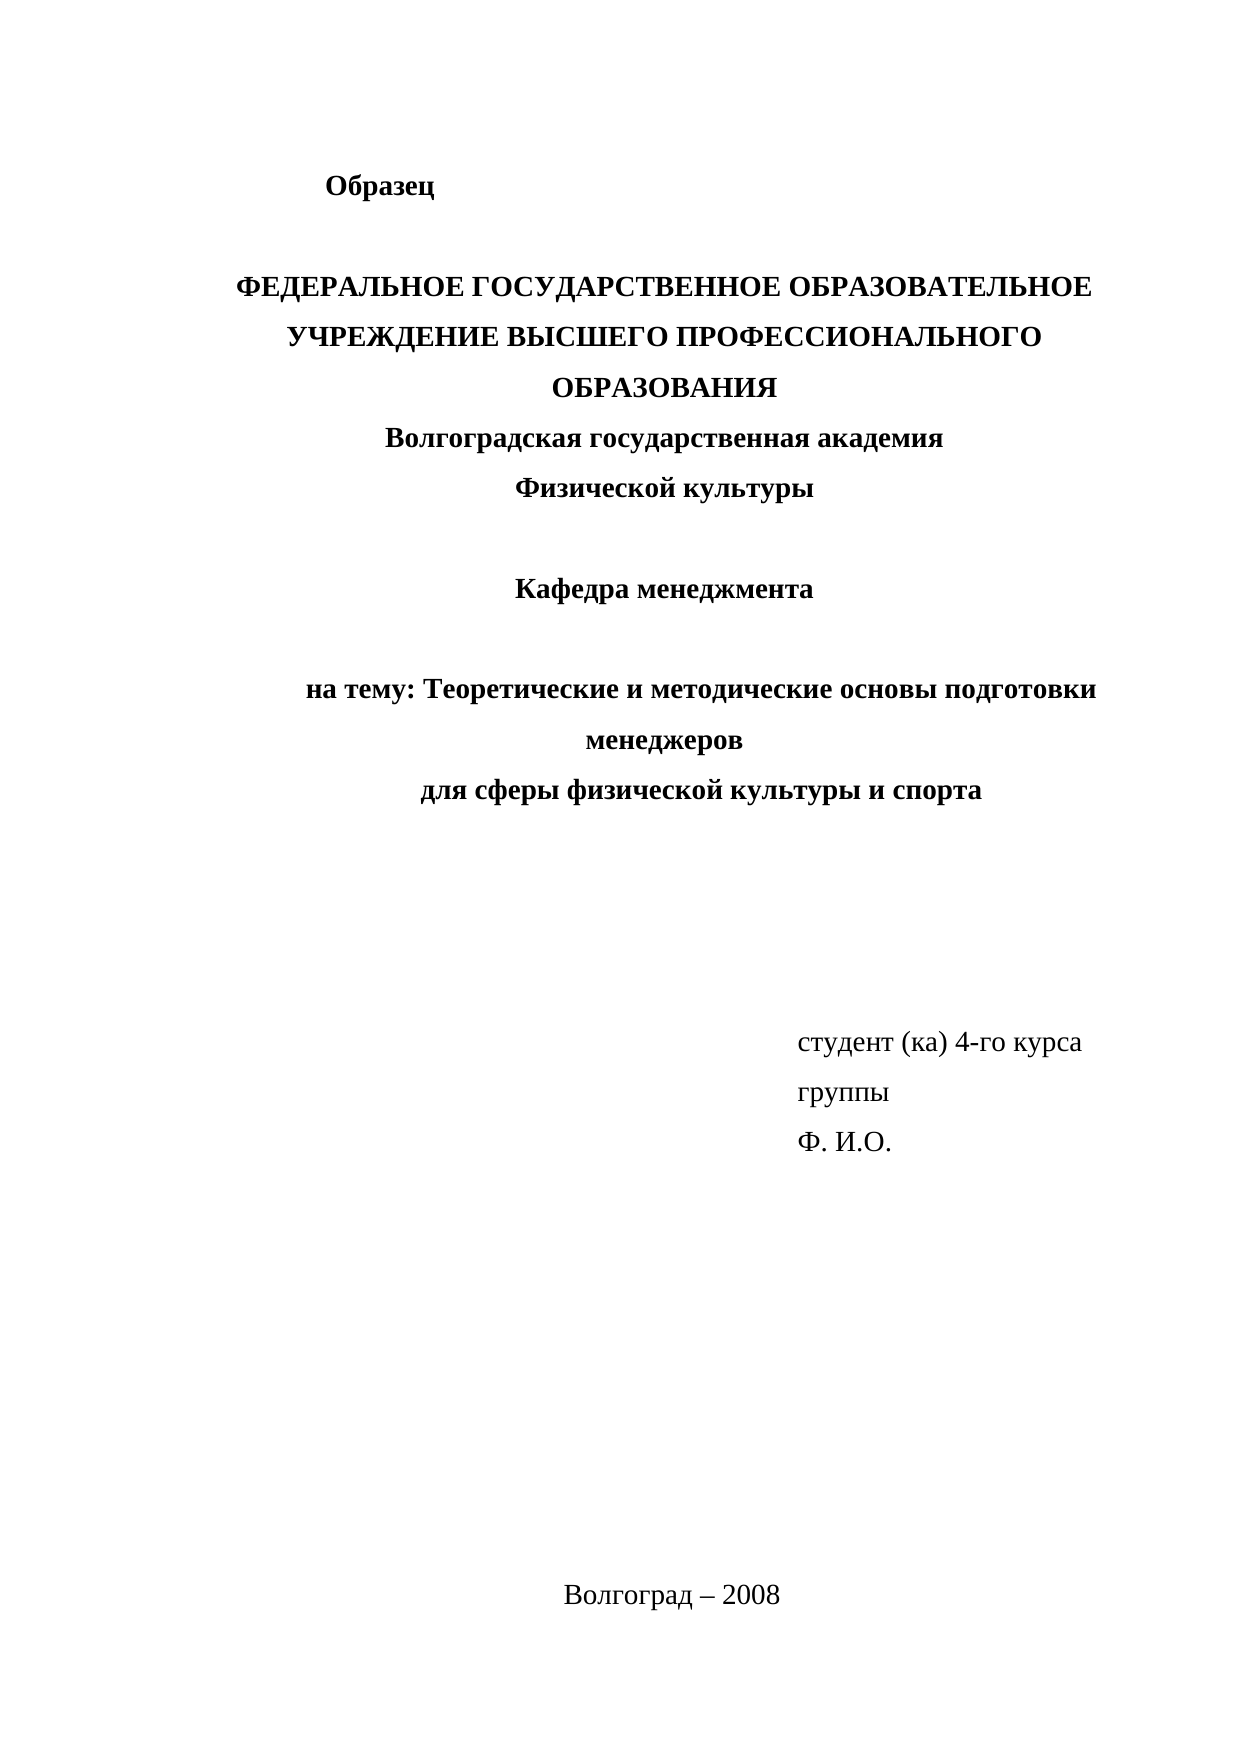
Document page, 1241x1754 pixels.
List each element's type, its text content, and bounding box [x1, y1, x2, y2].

text Волгоград – 2008 [177, 1577, 1152, 1611]
text Физической культуры [177, 470, 1152, 504]
text Образец [251, 168, 1152, 202]
text для сферы физической культуры и спорта [177, 772, 1152, 806]
text Волгоградская государственная академия [177, 420, 1152, 453]
text Кафедра менеджмента [177, 571, 1152, 604]
text студент (ка) 4-го курса [797, 1024, 1152, 1057]
text на тему: Теоретические и методические основы подготовки менеджеров [177, 672, 1152, 755]
text Ф. И.О. [797, 1124, 1152, 1158]
text группы [797, 1074, 1152, 1108]
text ФЕДЕРАЛЬНОЕ ГОСУДАРСТВЕННОЕ ОБРАЗОВАТЕЛЬНОЕ УЧРЕЖДЕНИЕ ВЫСШЕГО ПРОФЕССИОНАЛЬНОГО ОБРАЗОВАНИЯ [177, 269, 1152, 403]
